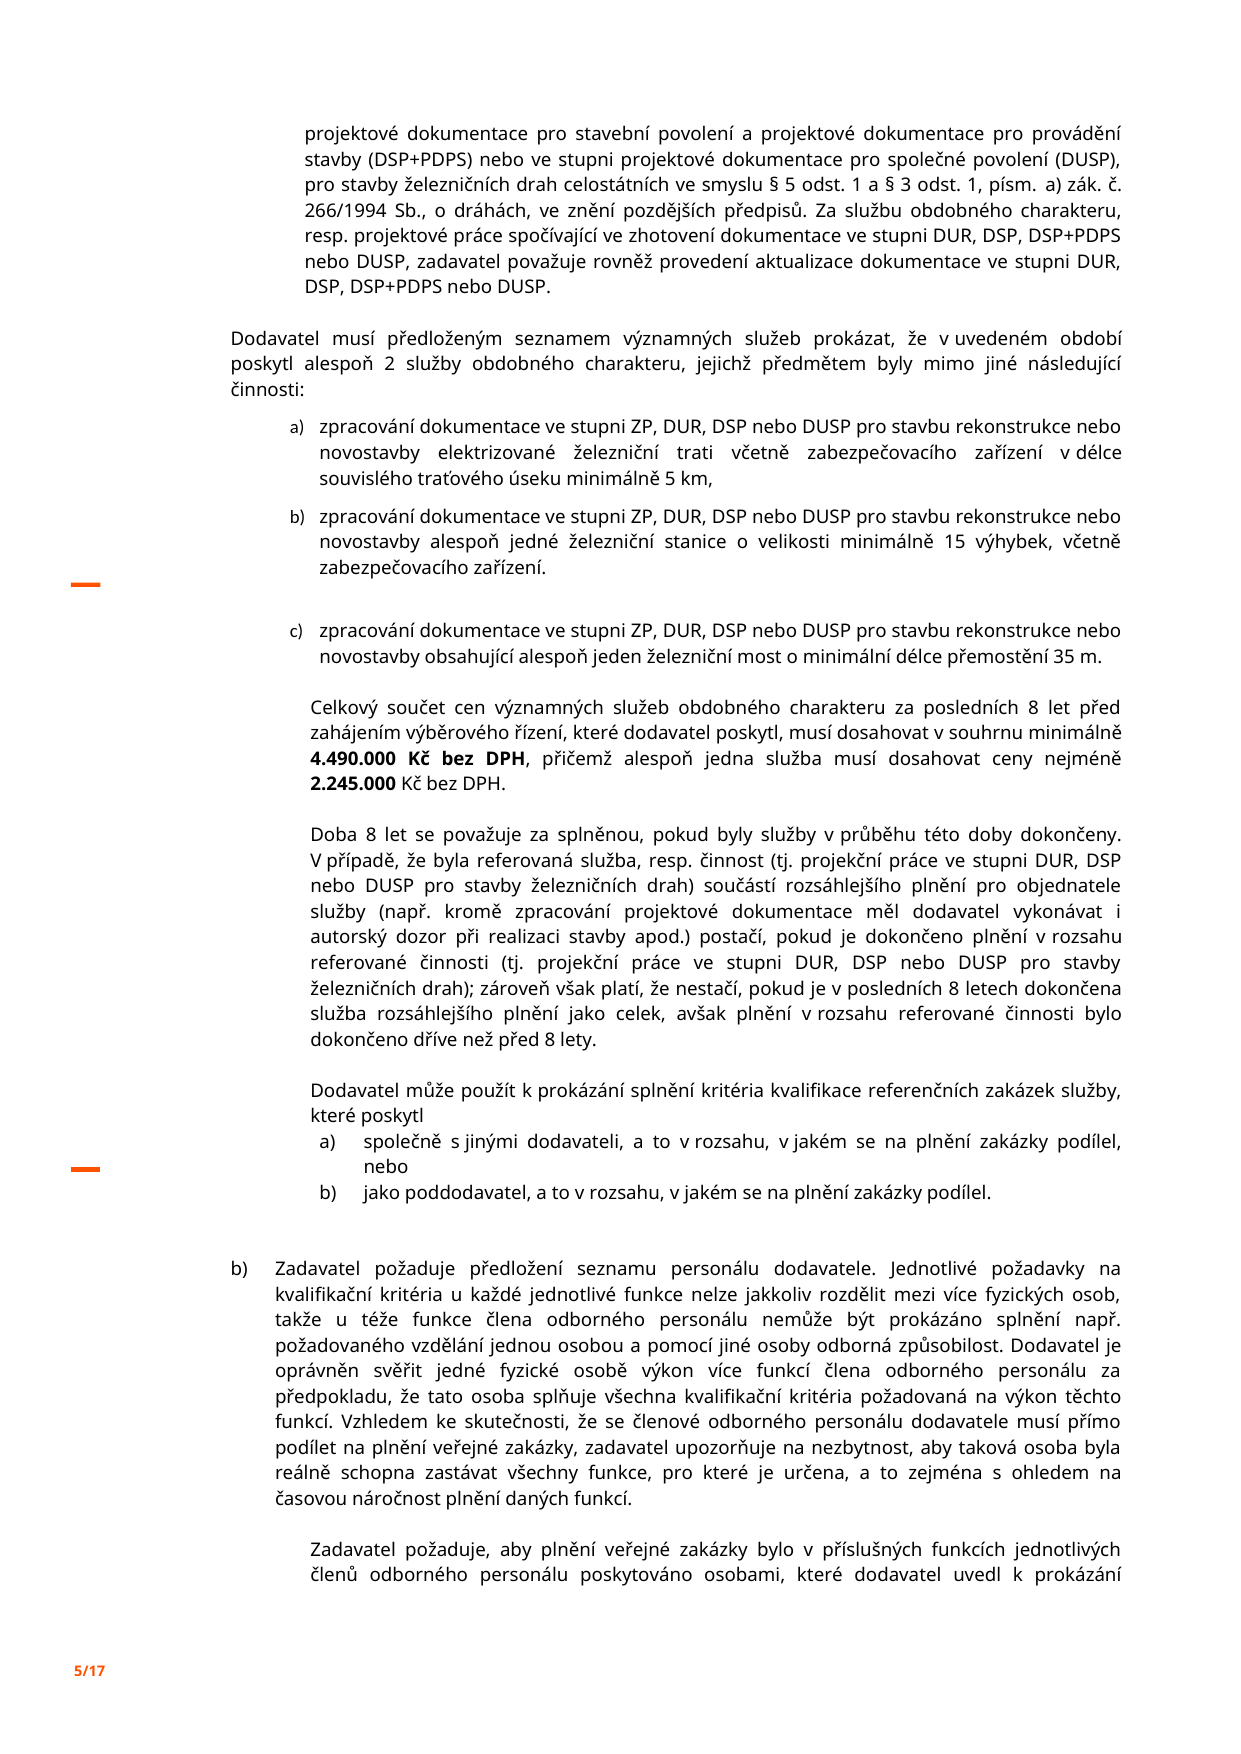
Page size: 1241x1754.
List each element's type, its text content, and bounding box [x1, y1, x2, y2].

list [260, 121, 1122, 299]
text Celkový součet cen významných služeb obdobného charakteru za posledních 8 let před zahájením výběrového řízení, které dodavatel poskytl, musí dosahovat v souhrnu minimálně 4.490.000 Kč bez DPH, přičemž alespoň jedna služba musí dosahovat ceny nejméně 2.245.000 Kč bez DPH. [310, 694, 1122, 796]
list zpracování dokumentace ve stupni ZP, DUR, DSP nebo DUSP pro stavbu rekonstrukce nebo novostavby obsahující alespoň jeden železniční most o minimální délce přemostění 35 m. [289, 617, 1122, 668]
text Dodavatel může použít k prokázání splnění kritéria kvalifikace referenčních zakázek služby, které poskytl [310, 1077, 1122, 1128]
text a) společně s jinými dodavateli, a to v rozsahu, v jakém se na plnění zakázky podílel, nebo [319, 1128, 1122, 1179]
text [310, 1536, 1122, 1587]
list zpracování dokumentace ve stupni ZP, DUR, DSP nebo DUSP pro stavbu rekonstrukce nebo novostavby alespoň jedné železniční stanice o velikosti minimálně 15 výhybek, včetně zabezpečovacího zařízení. [289, 503, 1122, 579]
text b) jako poddodavatel, a to v rozsahu, v jakém se na plnění zakázky podílel. [319, 1179, 1122, 1204]
list Zadavatel požaduje předložení seznamu personálu dodavatele. Jednotlivé požadavky na kvalifikační kritéria u každé jednotlivé funkce nelze jakkoliv rozdělit mezi více fyzických osob, takže u téže funkce člena odborného personálu nemůže být prokázáno splnění např. požadovaného vzdělání jednou osobou a pomocí jiné osoby odborná způsobilost. Dodavatel je oprávněn svěřit jedné fyzické osobě výkon více funkcí člena odborného personálu za předpokladu, že tato osoba splňuje všechna kvalifikační kritéria požadovaná na výkon těchto funkcí. Vzhledem ke skutečnosti, že se členové odborného personálu dodavatele musí přímo podílet na plnění veřejné zakázky, zadavatel upozorňuje na nezbytnost, aby taková osoba byla reálně schopna zastávat všechny funkce, pro které je určena, a to zejména s ohledem na časovou náročnost plnění daných funkcí. [230, 1256, 1122, 1511]
list zpracování dokumentace ve stupni ZP, DUR, DSP nebo DUSP pro stavbu rekonstrukce nebo novostavby elektrizované železniční trati včetně zabezpečovacího zařízení v délce souvislého traťového úseku minimálně 5 km, [289, 414, 1122, 490]
text Dodavatel musí předloženým seznamem významných služeb prokázat, že v uvedeném období poskytl alespoň 2 služby obdobného charakteru, jejichž předmětem byly mimo jiné následující činnosti: [230, 325, 1122, 401]
text Doba 8 let se považuje za splněnou, pokud byly služby v průběhu této doby dokončeny. V případě, že byla referovaná služba, resp. činnost (tj. projekční práce ve stupni DUR, DSP nebo DUSP pro stavby železničních drah) součástí rozsáhlejšího plnění pro objednatele služby (např. kromě zpracování projektové dokumentace měl dodavatel vykonávat i autorský dozor při realizaci stavby apod.) postačí, pokud je dokončeno plnění v rozsahu referované činnosti (tj. projekční práce ve stupni DUR, DSP nebo DUSP pro stavby železničních drah); zároveň však platí, že nestačí, pokud je v posledních 8 letech dokončena služba rozsáhlejšího plnění jako celek, avšak plnění v rozsahu referované činnosti bylo dokončeno dříve než před 8 lety. [310, 822, 1122, 1051]
